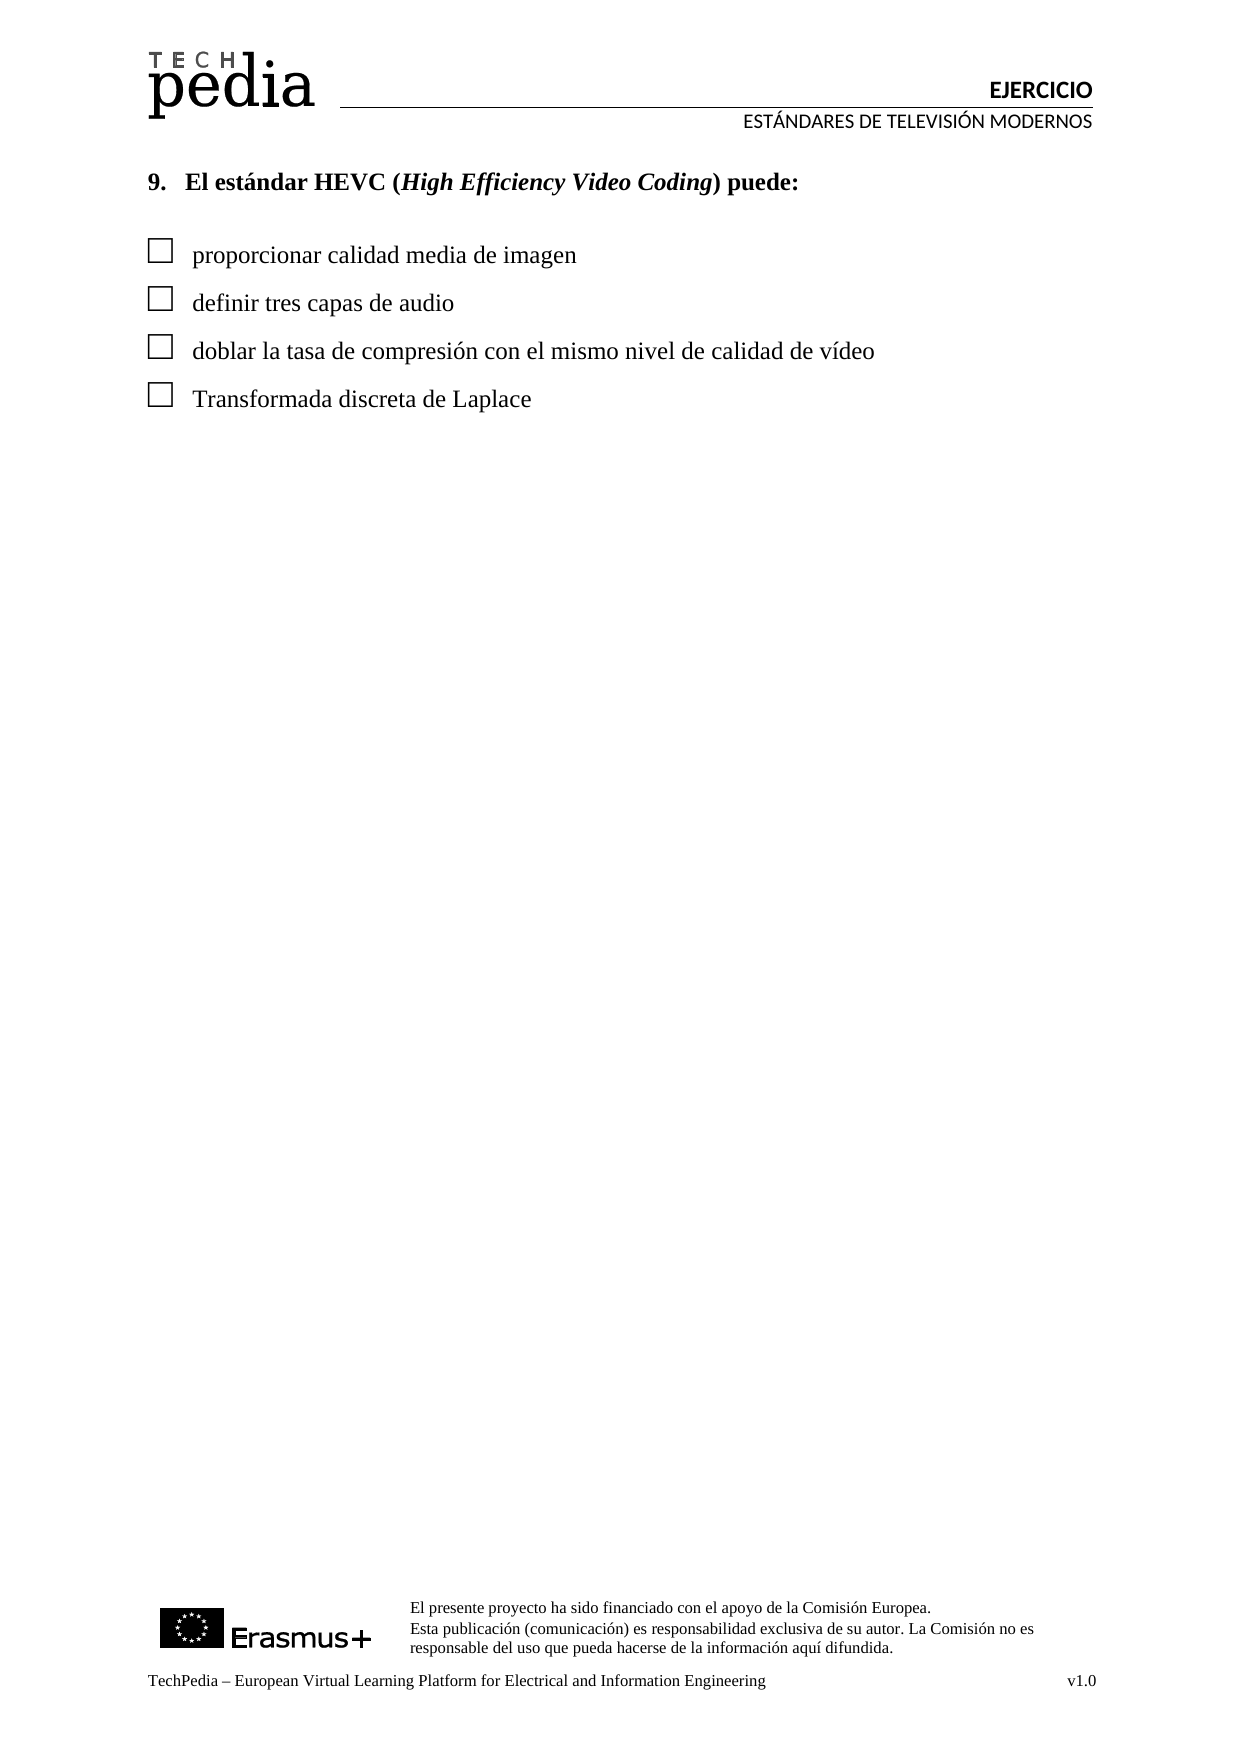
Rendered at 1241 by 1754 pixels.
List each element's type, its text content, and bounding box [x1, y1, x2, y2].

text El estándar HEVC (High Efficiency Video Coding) puede: [148, 167, 1093, 196]
text □ proporcionar calidad media de imagen [148, 225, 1093, 273]
text □ definir tres capas de audio [148, 273, 1093, 321]
text □ Transformada discreta de Laplace [148, 369, 1093, 417]
text □ doblar la tasa de compresión con el mismo nivel de calidad de vídeo [148, 321, 1093, 369]
